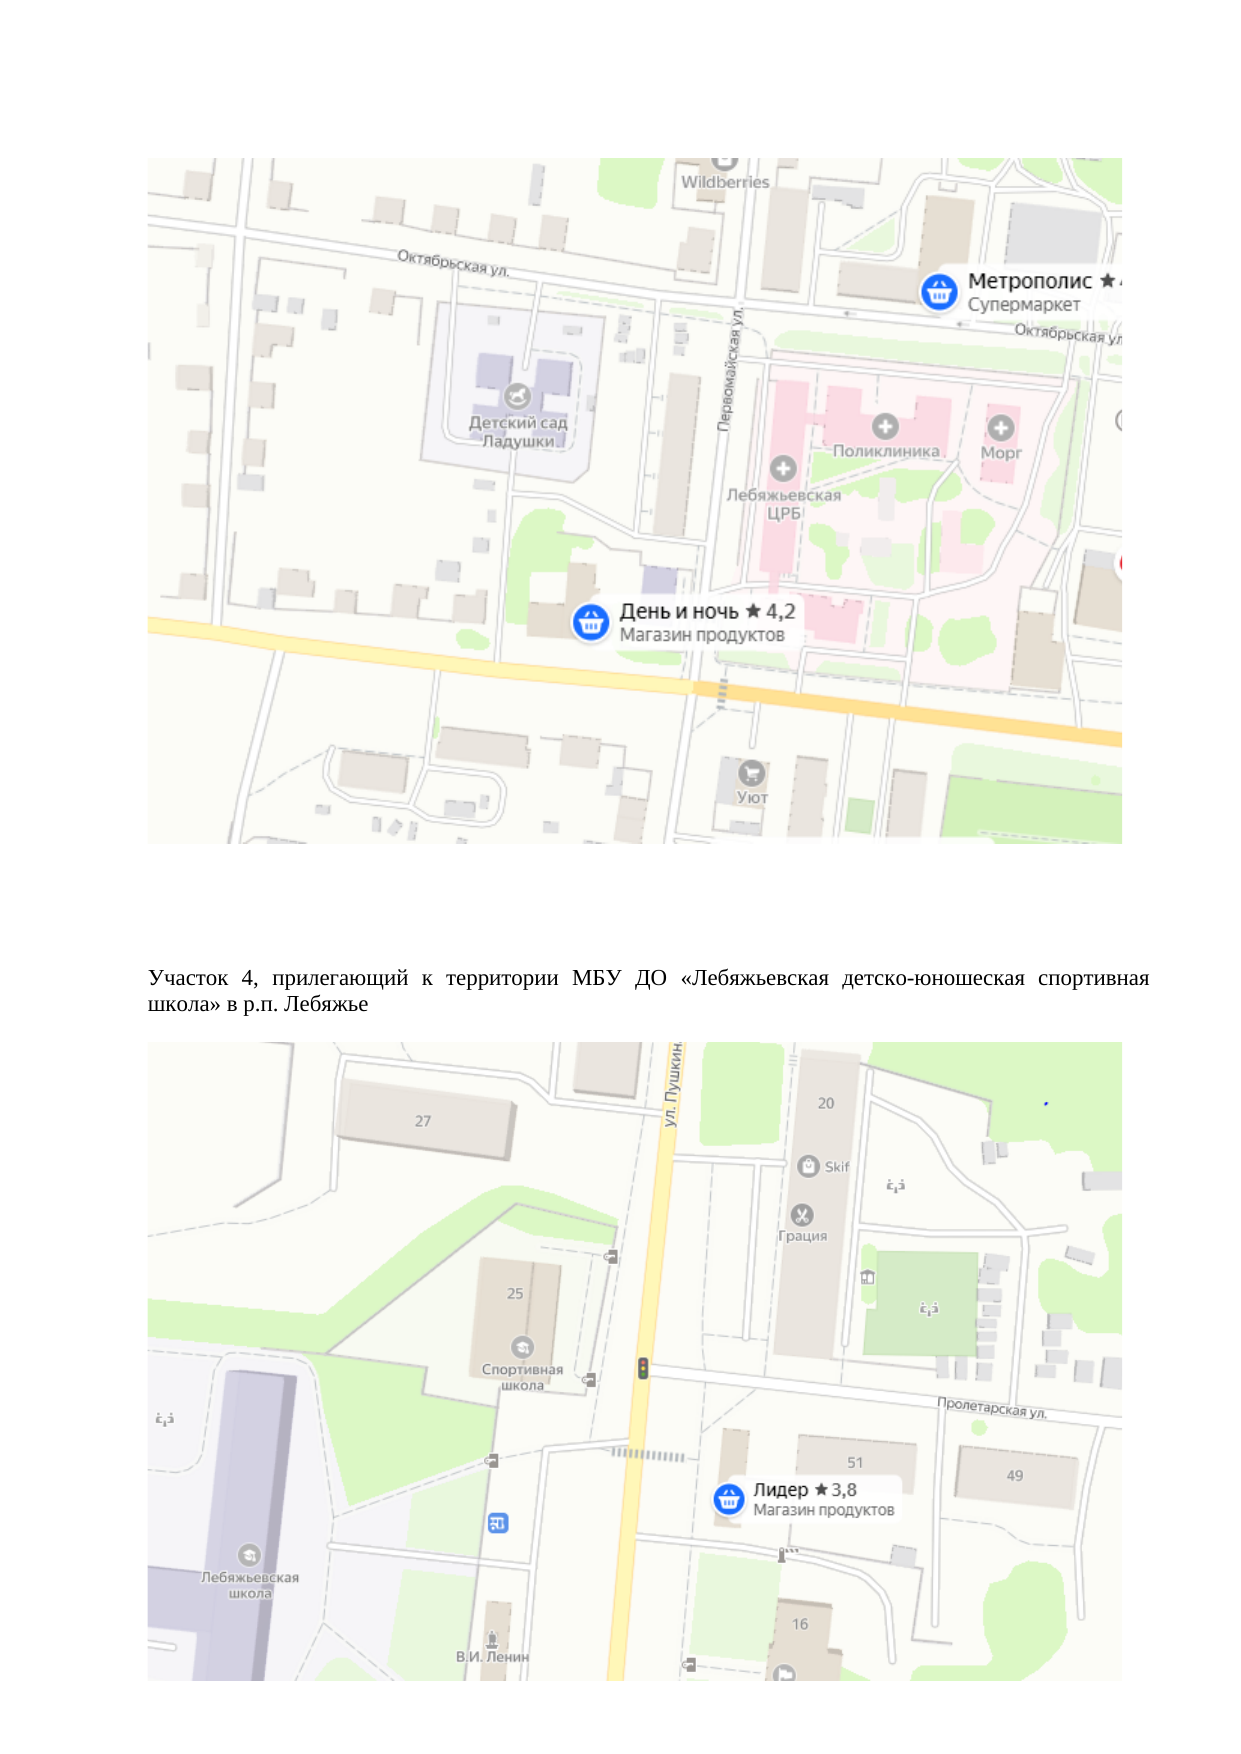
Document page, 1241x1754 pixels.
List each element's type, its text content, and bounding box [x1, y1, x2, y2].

picture [147, 158, 1123, 844]
text Участок 4, прилегающий к территории МБУ ДО «Лебяжьевская детско-юношеская спортивная школа» в р.п. Лебяжье [148, 964, 1152, 1016]
picture [147, 1042, 1123, 1681]
